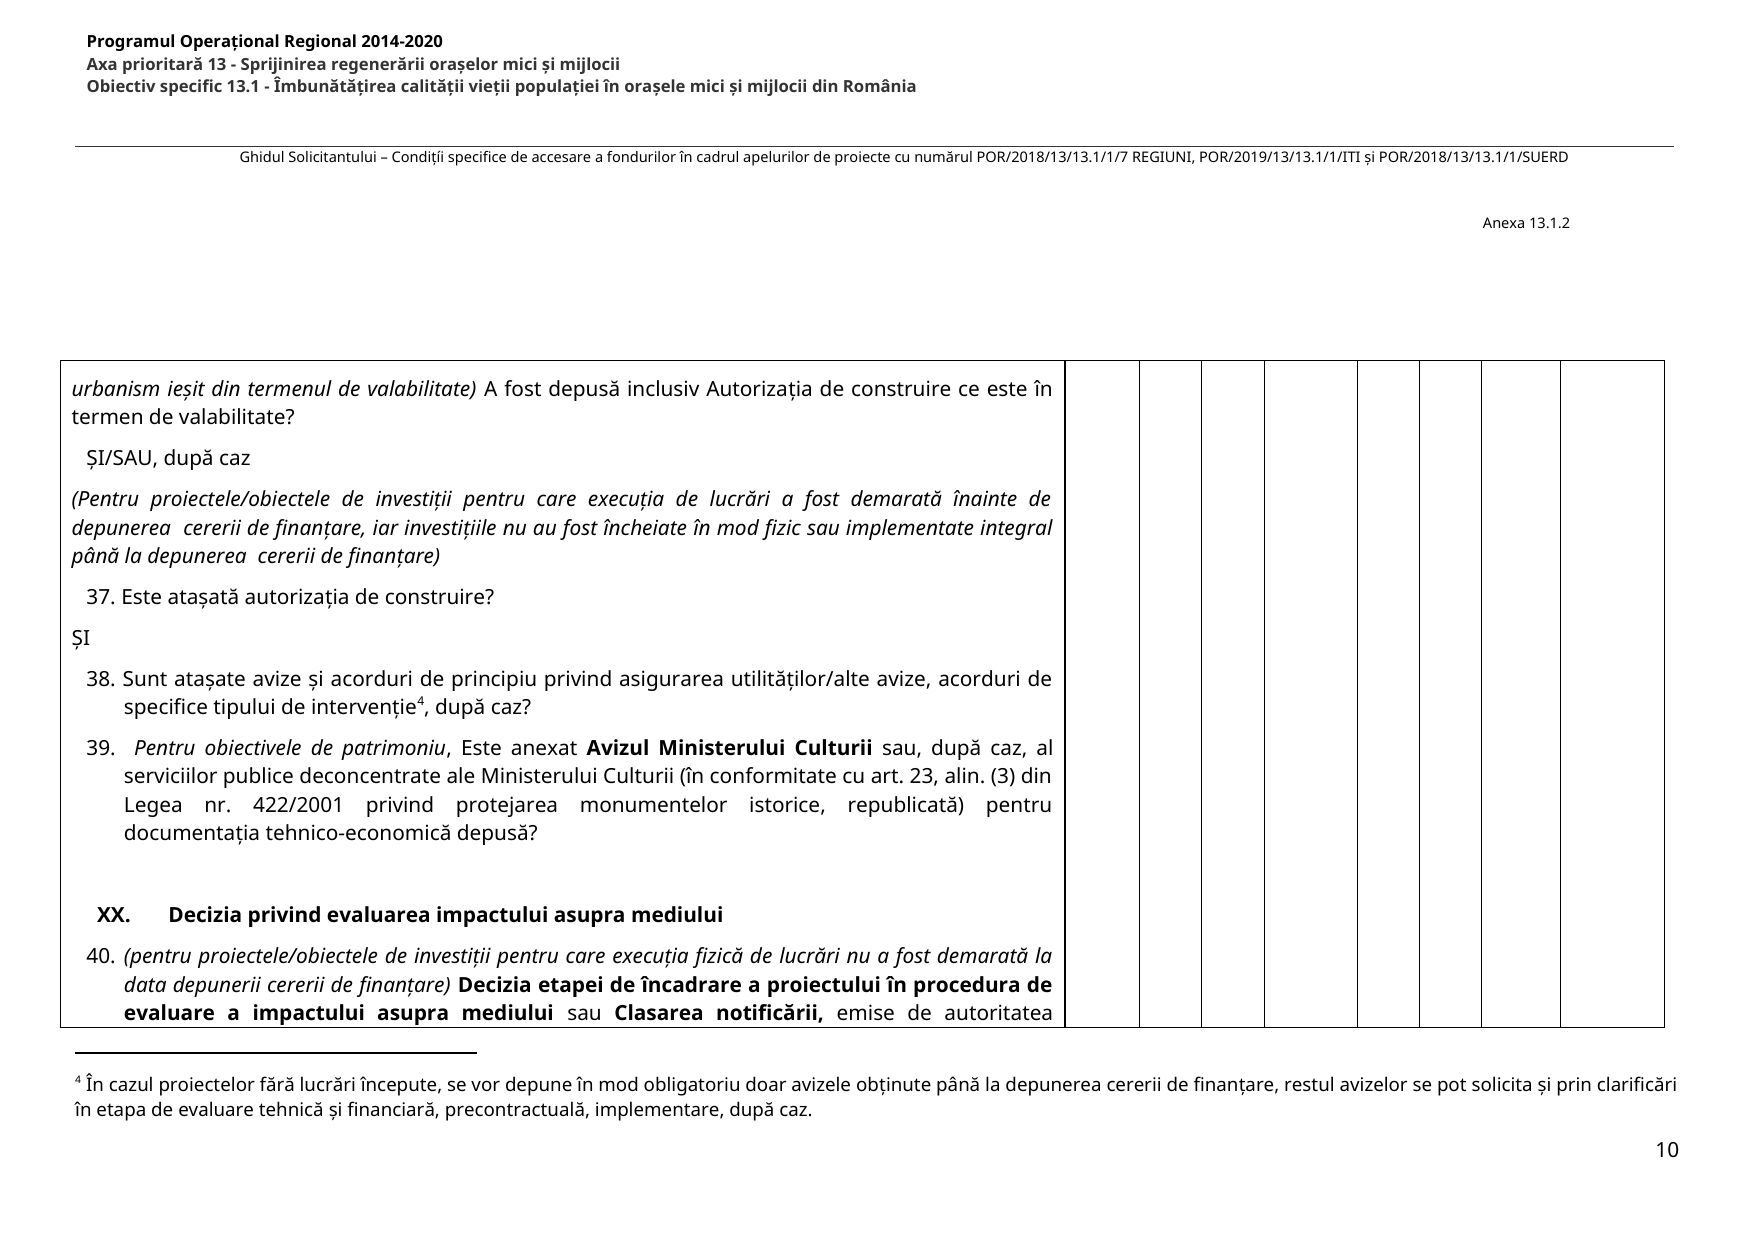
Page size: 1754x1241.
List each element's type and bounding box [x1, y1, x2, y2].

table_cell [1066, 361, 1139, 900]
table_cell [1140, 900, 1201, 1027]
table_cell [1561, 361, 1664, 900]
table_cell [1265, 900, 1357, 1027]
table_cell [1482, 900, 1560, 1027]
table_cell [1420, 900, 1481, 1027]
table_cell [1358, 900, 1419, 1027]
table_cell [61, 361, 1064, 900]
table_cell [1561, 900, 1664, 1027]
table_cell [1140, 361, 1201, 900]
table_cell [1265, 361, 1357, 900]
table_cell [1358, 361, 1419, 900]
table_cell [1066, 900, 1139, 1027]
table_cell [1420, 361, 1481, 900]
table_cell [1482, 361, 1560, 900]
table_cell [1202, 361, 1264, 900]
table_cell [61, 900, 1064, 1027]
table_cell [1202, 900, 1264, 1027]
